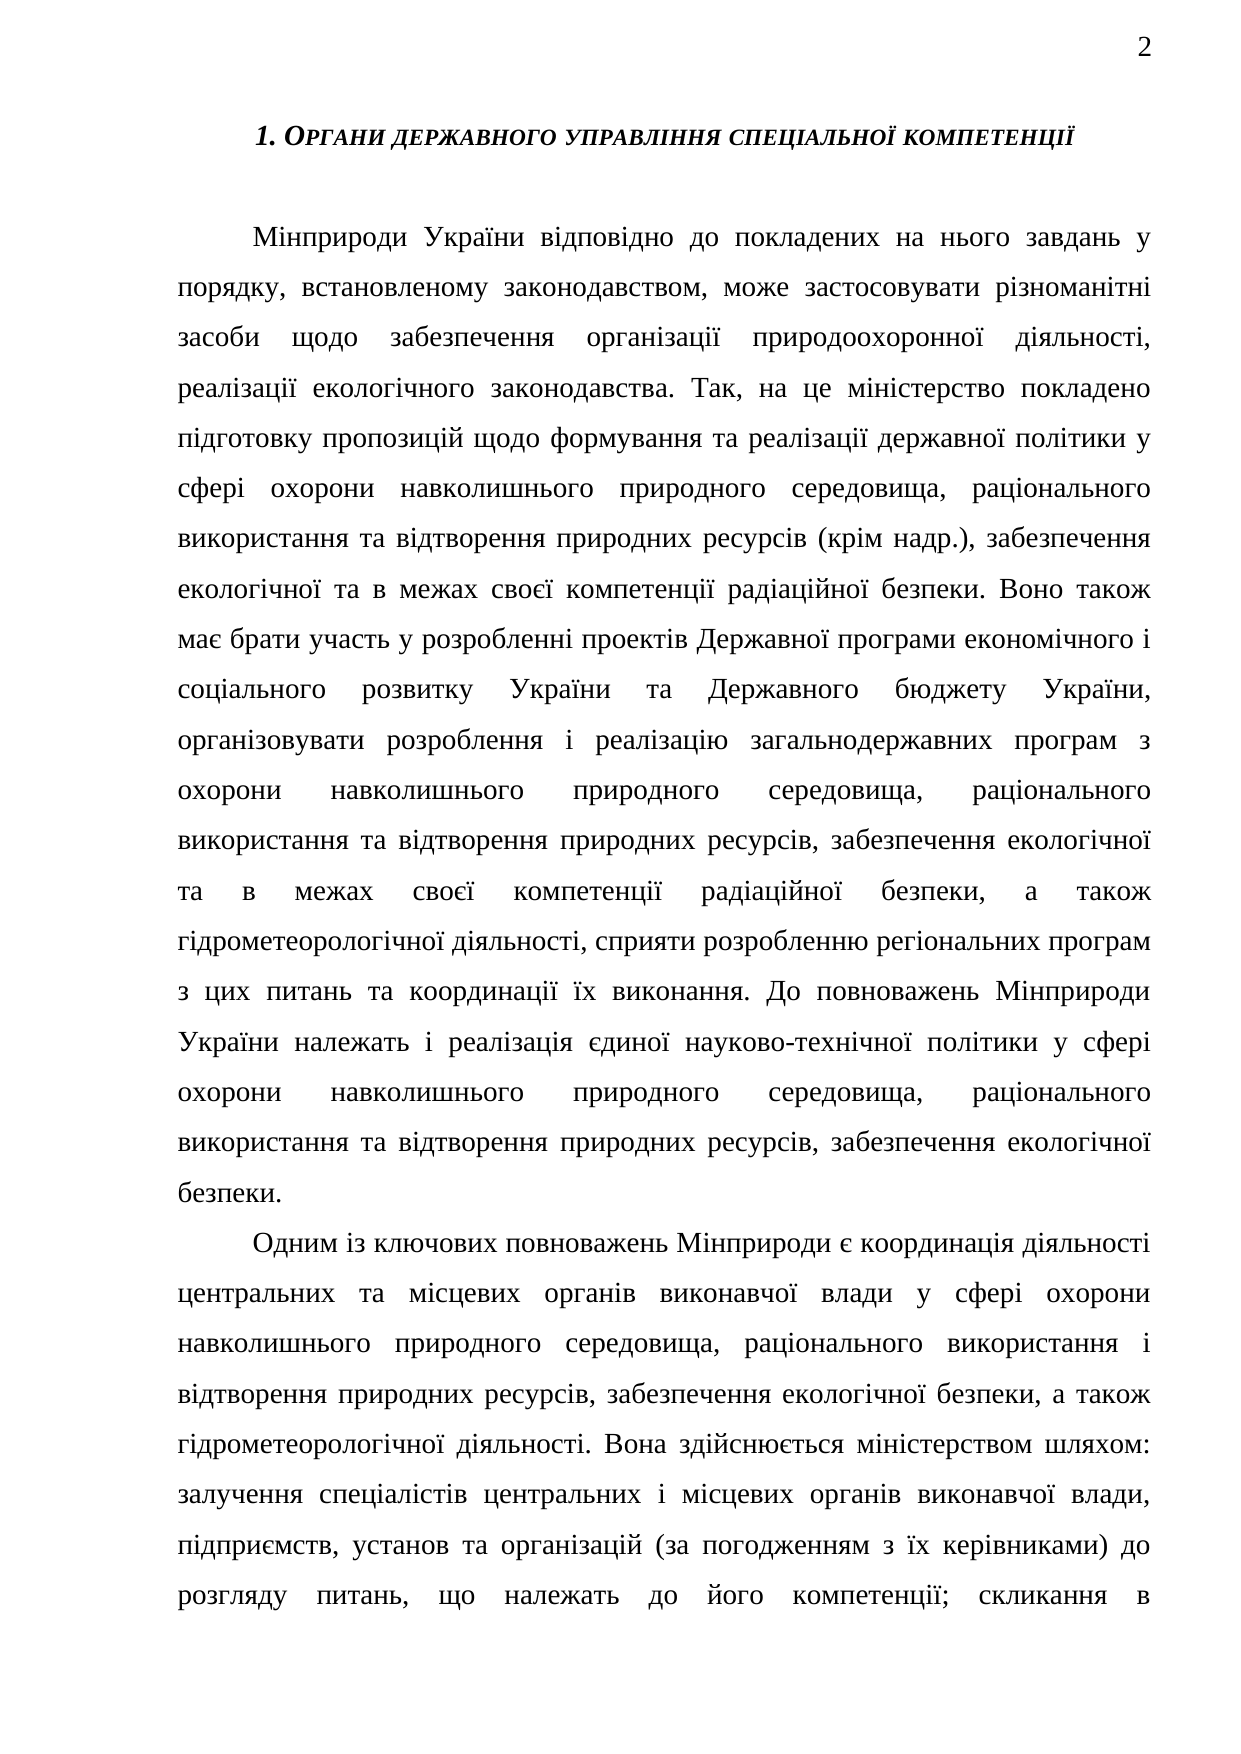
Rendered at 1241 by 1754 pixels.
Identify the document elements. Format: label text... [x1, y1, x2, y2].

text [177, 1225, 1152, 1611]
text Мінприроди України відповідно до покладених на нього завдань у порядку, встановленому законодавством, може застосовувати різноманітні засоби щодо забезпечення організації природоохоронної діяльності, реалізації екологічного законодавства. Так, на це міністерство покладено підготовку пропозицій щодо формування та реалізації державної політики у сфері охорони навколишнього природного середовища, раціонального використання та відтворення природних ресурсів (крім надр.), забезпечення екологічної та в межах своєї компетенції радіаційної безпеки. Воно також має брати участь у розробленні проектів Державної програми економічного і соціального розвитку України та Державного бюджету України, організовувати розроблення і реалізацію загальнодержавних програм з охорони навколишнього природного середовища, раціонального використання та відтворення природних ресурсів, забезпечення екологічної та в межах своєї компетенції радіаційної безпеки, а також гідрометеорологічної діяльності, сприяти розробленню регіональних програм з цих питань та координації їх виконання. До повноважень Мінприроди України належать і реалізація єдиної науково-технічної політики у сфері охорони навколишнього природного середовища, раціонального використання та відтворення природних ресурсів, забезпечення екологічної безпеки. [177, 219, 1152, 1208]
subtitle 1. Органи державного управління спеціальної компетенції [177, 118, 1152, 152]
